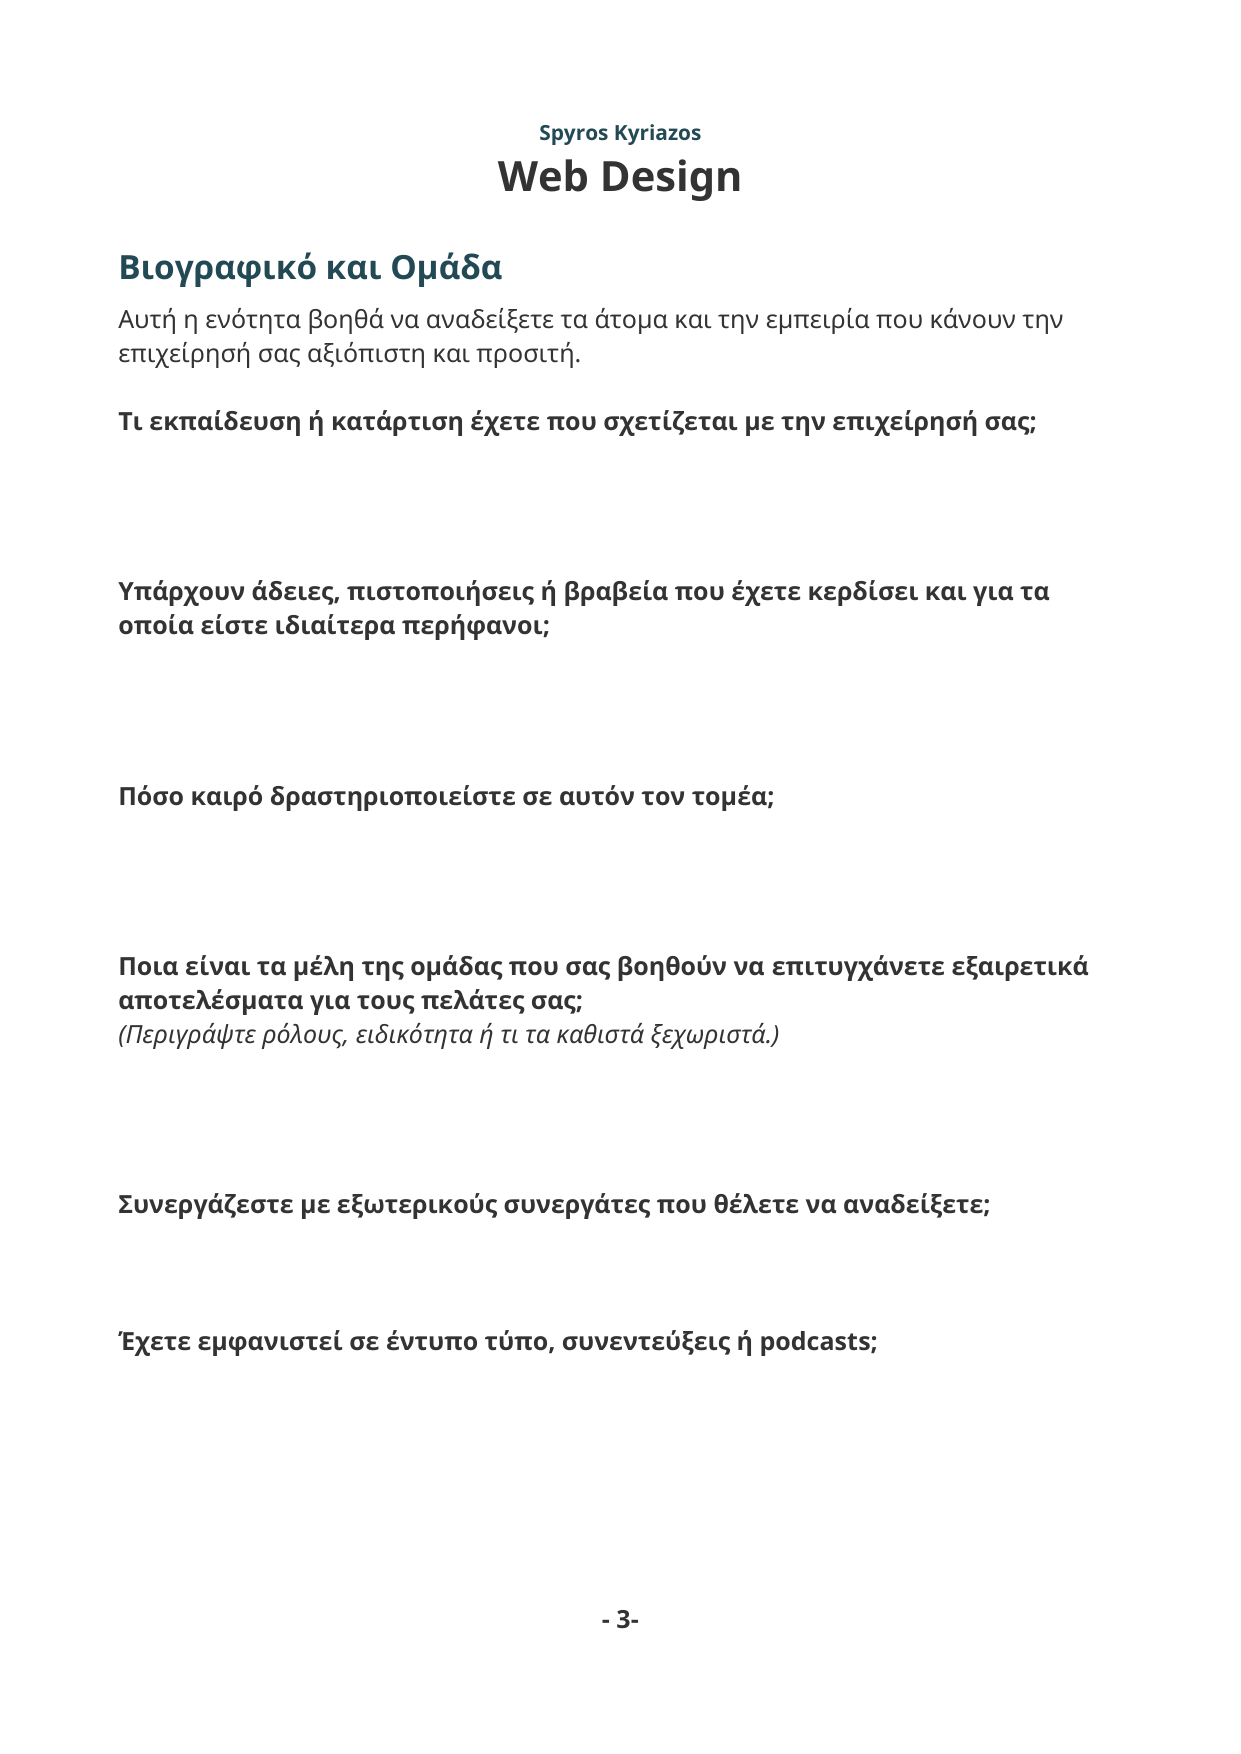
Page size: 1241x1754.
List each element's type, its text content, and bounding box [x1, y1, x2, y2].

text Έχετε εμφανιστεί σε έντυπο τύπο, συνεντεύξεις ή podcasts; [118, 1323, 1122, 1357]
subtitle Βιογραφικό και Ομάδα [118, 243, 1122, 289]
text (Περιγράψτε ρόλους, ειδικότητα ή τι τα καθιστά ξεχωριστά.) [118, 1017, 1122, 1051]
text Τι εκπαίδευση ή κατάρτιση έχετε που σχετίζεται με την επιχείρησή σας; [118, 403, 1122, 438]
text Συνεργάζεστε με εξωτερικούς συνεργάτες που θέλετε να αναδείξετε; [118, 1187, 1122, 1221]
text Υπάρχουν άδειες, πιστοποιήσεις ή βραβεία που έχετε κερδίσει και για τα οποία είστε ιδιαίτερα περήφανοι; [118, 574, 1122, 642]
text Αυτή η ενότητα βοηθά να αναδείξετε τα άτομα και την εμπειρία που κάνουν την επιχείρησή σας αξιόπιστη και προσιτή. [118, 301, 1122, 369]
text Ποια είναι τα μέλη της ομάδας που σας βοηθούν να επιτυγχάνετε εξαιρετικά αποτελέσματα για τους πελάτες σας; [118, 948, 1122, 1017]
text Πόσο καιρό δραστηριοποιείστε σε αυτόν τον τομέα; [118, 778, 1122, 812]
